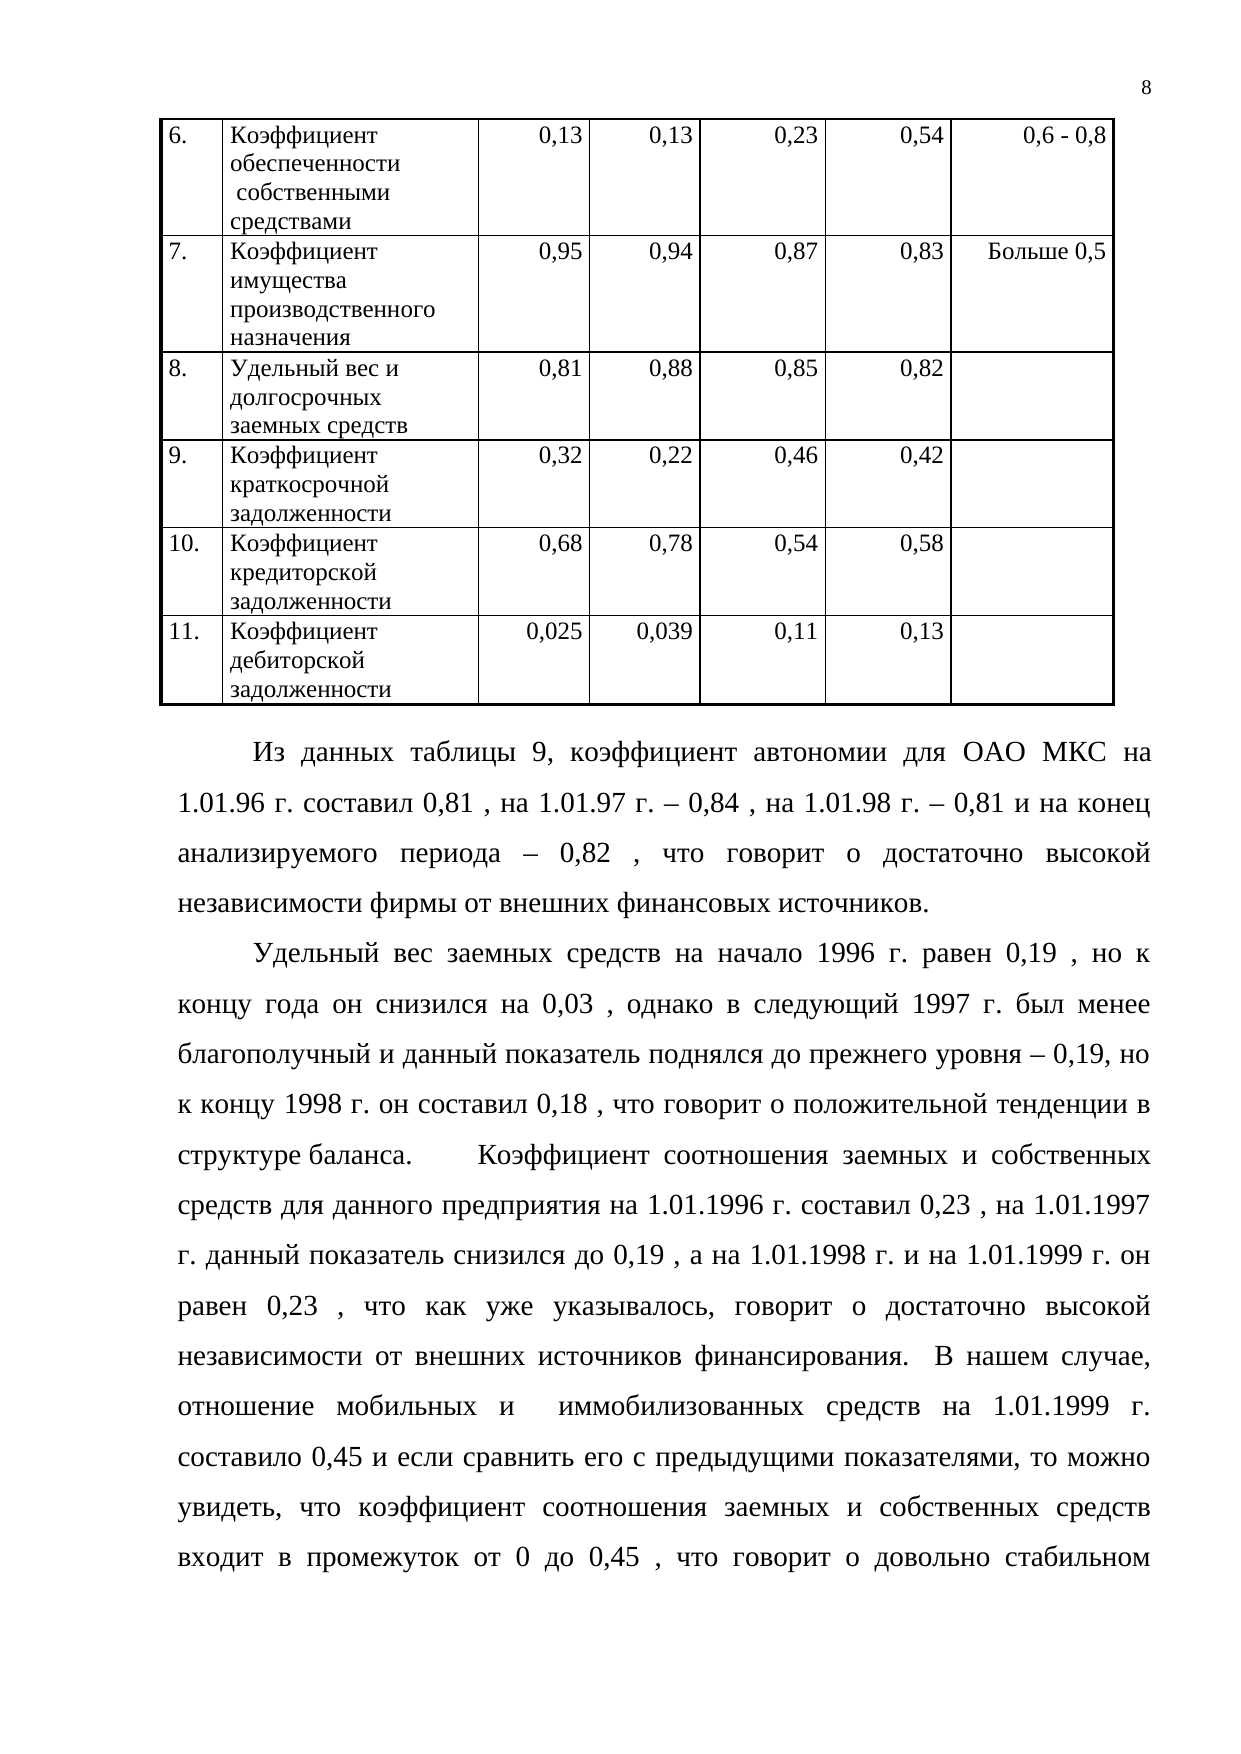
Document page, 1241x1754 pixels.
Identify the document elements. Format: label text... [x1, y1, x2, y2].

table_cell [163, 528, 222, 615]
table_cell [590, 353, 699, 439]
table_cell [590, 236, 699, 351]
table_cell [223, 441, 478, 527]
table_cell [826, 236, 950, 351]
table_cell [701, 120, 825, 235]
text Из данных таблицы 9, коэффициент автономии для оао мкс на 1.01.96 г. составил 0,81 , на 1.01.97 г. – 0,84 , на 1.01.98 г. – 0,81 и на конец анализируемого периода – 0,82 , что говорит о достаточно высокой независимости фирмы от внешних финансовых источников. [177, 734, 1152, 919]
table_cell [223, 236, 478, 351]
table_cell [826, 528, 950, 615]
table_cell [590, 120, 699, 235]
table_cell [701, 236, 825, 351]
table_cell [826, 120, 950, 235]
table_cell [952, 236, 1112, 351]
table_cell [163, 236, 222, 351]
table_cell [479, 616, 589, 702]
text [177, 936, 1152, 1573]
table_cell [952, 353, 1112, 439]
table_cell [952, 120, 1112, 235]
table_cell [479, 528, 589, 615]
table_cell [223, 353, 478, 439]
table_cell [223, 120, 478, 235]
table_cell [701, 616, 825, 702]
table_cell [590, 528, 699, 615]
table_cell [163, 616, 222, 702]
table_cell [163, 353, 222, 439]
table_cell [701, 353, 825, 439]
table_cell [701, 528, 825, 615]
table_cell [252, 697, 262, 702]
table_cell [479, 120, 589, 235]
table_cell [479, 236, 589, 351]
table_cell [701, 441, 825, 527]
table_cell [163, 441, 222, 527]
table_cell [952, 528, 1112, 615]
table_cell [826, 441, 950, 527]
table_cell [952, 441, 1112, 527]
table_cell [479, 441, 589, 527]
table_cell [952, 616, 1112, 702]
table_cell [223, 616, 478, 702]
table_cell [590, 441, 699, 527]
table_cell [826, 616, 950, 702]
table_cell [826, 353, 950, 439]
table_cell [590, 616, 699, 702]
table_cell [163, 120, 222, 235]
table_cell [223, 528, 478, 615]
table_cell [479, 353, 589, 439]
